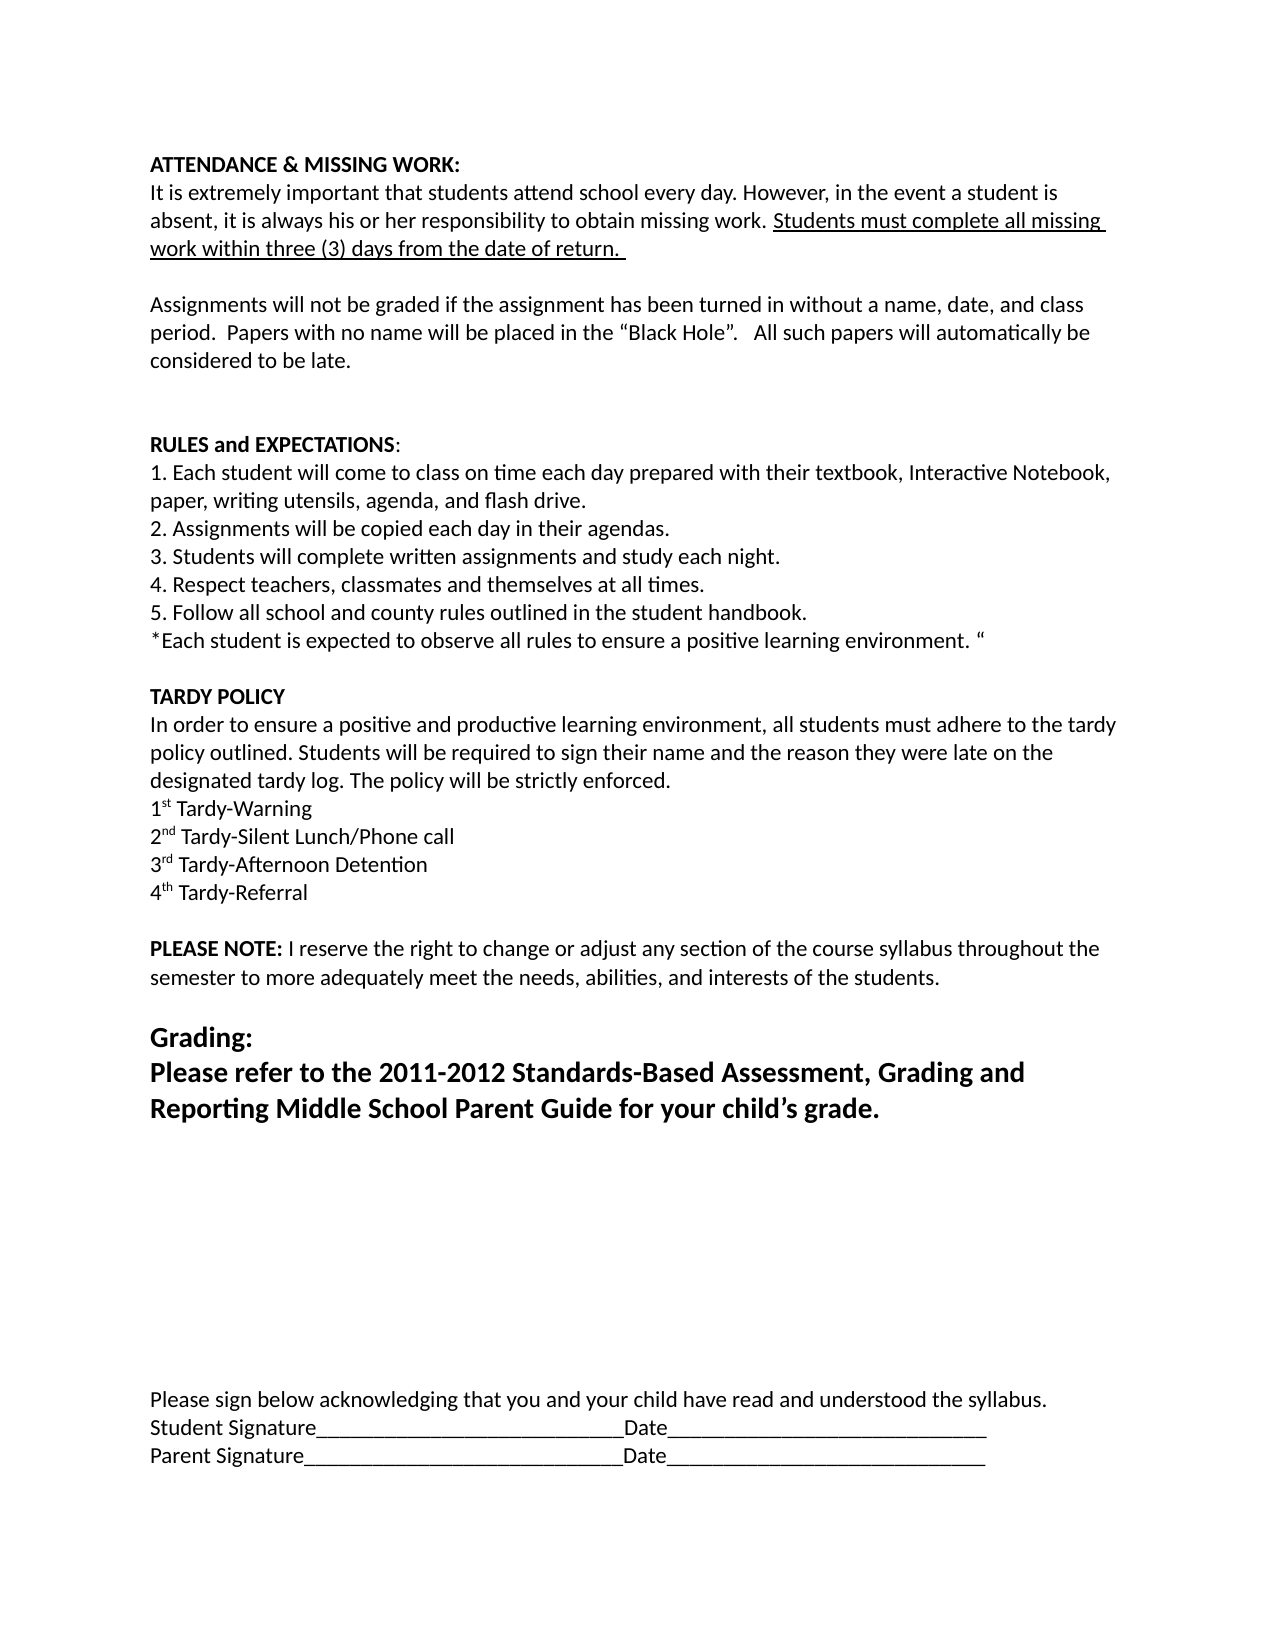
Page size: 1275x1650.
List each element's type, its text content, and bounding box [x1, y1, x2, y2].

text 4th Tardy-Referral [150, 878, 1125, 907]
text 3rd Tardy-Afternoon Detention [150, 851, 1125, 878]
text 1. Each student will come to class on time each day prepared with their textbook, Interactive Notebook, paper, writing utensils, agenda, and flash drive. [150, 458, 1125, 514]
text Parent Signature____________________________Date____________________________ [150, 1441, 1125, 1469]
text 4. Respect teachers, classmates and themselves at all times. [150, 570, 1125, 598]
text It is extremely important that students attend school every day. However, in the event a student is absent, it is always his or her responsibility to obtain missing work. Students must complete all missing work within three (3) days from the date of return. [150, 178, 1125, 262]
text PLEASE NOTE: I reserve the right to change or adjust any section of the course syllabus throughout the semester to more adequately meet the needs, abilities, and interests of the students. [150, 934, 1125, 991]
text Grading: [150, 1019, 1125, 1054]
text RULES and EXPECTATIONS: [150, 430, 1125, 458]
text Assignments will not be graded if the assignment has been turned in without a name, date, and class period. Papers with no name will be placed in the “Black Hole”. All such papers will automatically be considered to be late. [150, 290, 1125, 374]
text 3. Students will complete written assignments and study each night. [150, 542, 1125, 570]
text In order to ensure a positive and productive learning environment, all students must adhere to the tardy policy outlined. Students will be required to sign their name and the reason they were late on the designated tardy log. The policy will be strictly enforced. [150, 710, 1125, 794]
text Please sign below acknowledging that you and your child have read and understood the syllabus. [150, 1385, 1125, 1413]
text Please refer to the 2011-2012 Standards-Based Assessment, Grading and Reporting Middle School Parent Guide for your child’s grade. [150, 1054, 1125, 1126]
text 2nd Tardy-Silent Lunch/Phone call [150, 822, 1125, 851]
text 2. Assignments will be copied each day in their agendas. [150, 514, 1125, 542]
text ATTENDANCE & MISSING WORK: [150, 150, 1125, 178]
text Student Signature___________________________Date____________________________ [150, 1413, 1125, 1441]
text 1st Tardy-Warning [150, 794, 1125, 822]
text TARDY POLICY [150, 682, 1125, 710]
text 5. Follow all school and county rules outlined in the student handbook. [150, 598, 1125, 626]
text *Each student is expected to observe all rules to ensure a positive learning environment. “ [150, 626, 1125, 654]
